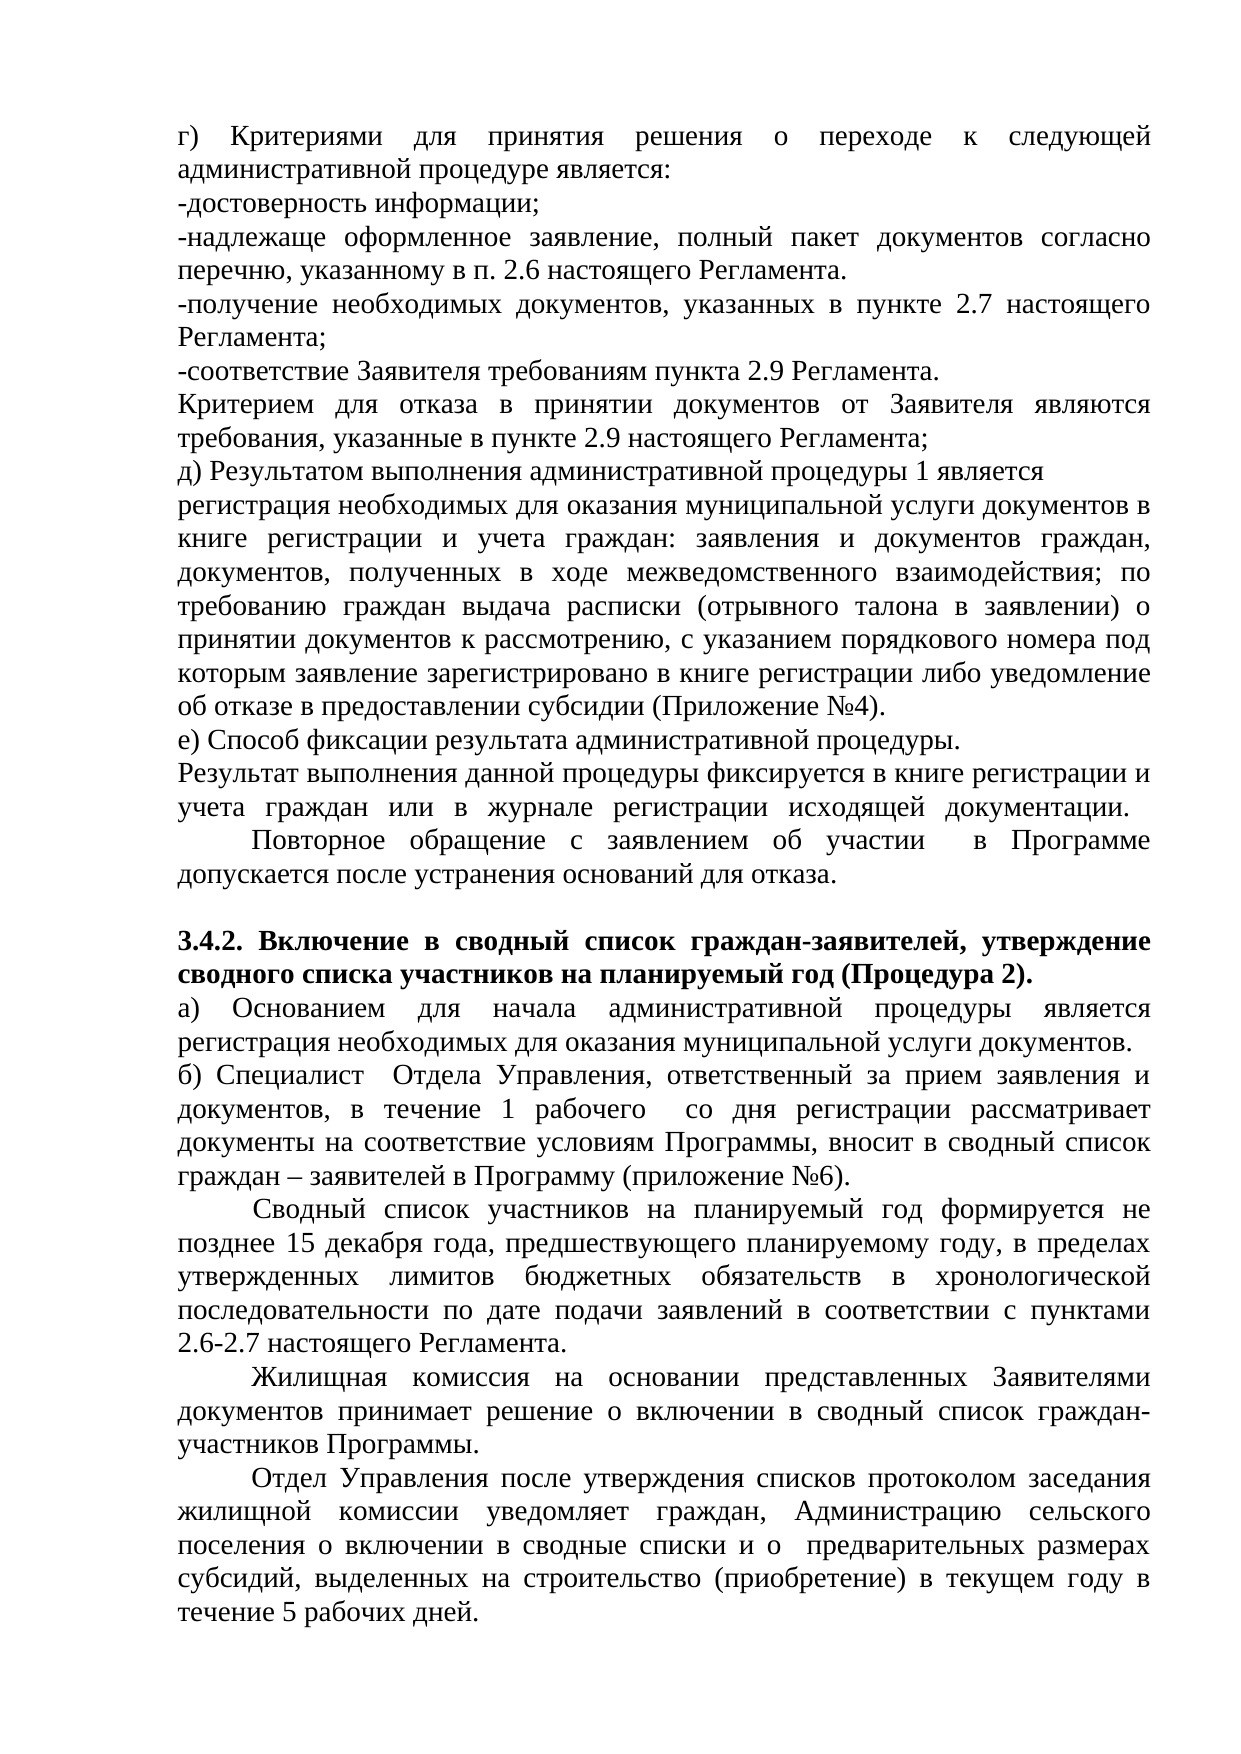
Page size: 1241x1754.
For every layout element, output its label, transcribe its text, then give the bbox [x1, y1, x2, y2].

text Отдел Управления после утверждения списков протоколом заседания жилищной комиссии уведомляет граждан, Администрацию сельского поселения о включении в сводные списки и о предварительных размерах субсидий, выделенных на строительство (приобретение) в текущем году в течение 5 рабочих дней. [177, 1460, 1152, 1627]
text а) Основанием для начала административной процедуры является регистрация необходимых для оказания муниципальной услуги документов. [177, 990, 1152, 1057]
text Жилищная комиссия на основании представленных Заявителями документов принимает решение о включении в сводный список граждан-участников Программы. [177, 1359, 1152, 1460]
text г) Критериями для принятия решения о переходе к следующей административной процедуре является: [177, 118, 1152, 185]
text -соответствие Заявителя требованиям пункта 2.9 Регламента. [177, 353, 1152, 386]
text б) Специалист Отдела Управления, ответственный за прием заявления и документов, в течение 1 рабочего со дня регистрации рассматривает документы на соответствие условиям Программы, вносит в сводный список граждан – заявителей в Программу (приложение №6). [177, 1057, 1152, 1191]
text е) Способ фиксации результата административной процедуры. [177, 722, 1152, 755]
text -достоверность информации; [177, 185, 1152, 219]
text Критерием для отказа в принятии документов от Заявителя являются требования, указанные в пункте 2.9 настоящего Регламента; [177, 386, 1152, 453]
text Результат выполнения данной процедуры фиксируется в книге регистрации и учета граждан или в журнале регистрации исходящей документации. Повторное обращение с заявлением об участии в Программе допускается после устранения оснований для отказа. [177, 755, 1152, 889]
text д) Результатом выполнения административной процедуры 1 является [177, 453, 1152, 487]
text Сводный список участников на планируемый год формируется не позднее 15 декабря года, предшествующего планируемому году, в пределах утвержденных лимитов бюджетных обязательств в хронологической последовательности по дате подачи заявлений в соответствии с пунктами 2.6-2.7 настоящего Регламента. [177, 1191, 1152, 1359]
text 3.4.2. Включение в сводный список граждан-заявителей, утверждение сводного списка участников на планируемый год (Процедура 2). [177, 923, 1152, 990]
text -надлежаще оформленное заявление, полный пакет документов согласно перечню, указанному в п. 2.6 настоящего Регламента. [177, 219, 1152, 286]
text регистрация необходимых для оказания муниципальной услуги документов в книге регистрации и учета граждан: заявления и документов граждан, документов, полученных в ходе межведомственного взаимодействия; по требованию граждан выдача расписки (отрывного талона в заявлении) о принятии документов к рассмотрению, с указанием порядкового номера под которым заявление зарегистрировано в книге регистрации либо уведомление об отказе в предоставлении субсидии (Приложение №4). [177, 487, 1152, 722]
text -получение необходимых документов, указанных в пункте 2.7 настоящего Регламента; [177, 286, 1152, 353]
